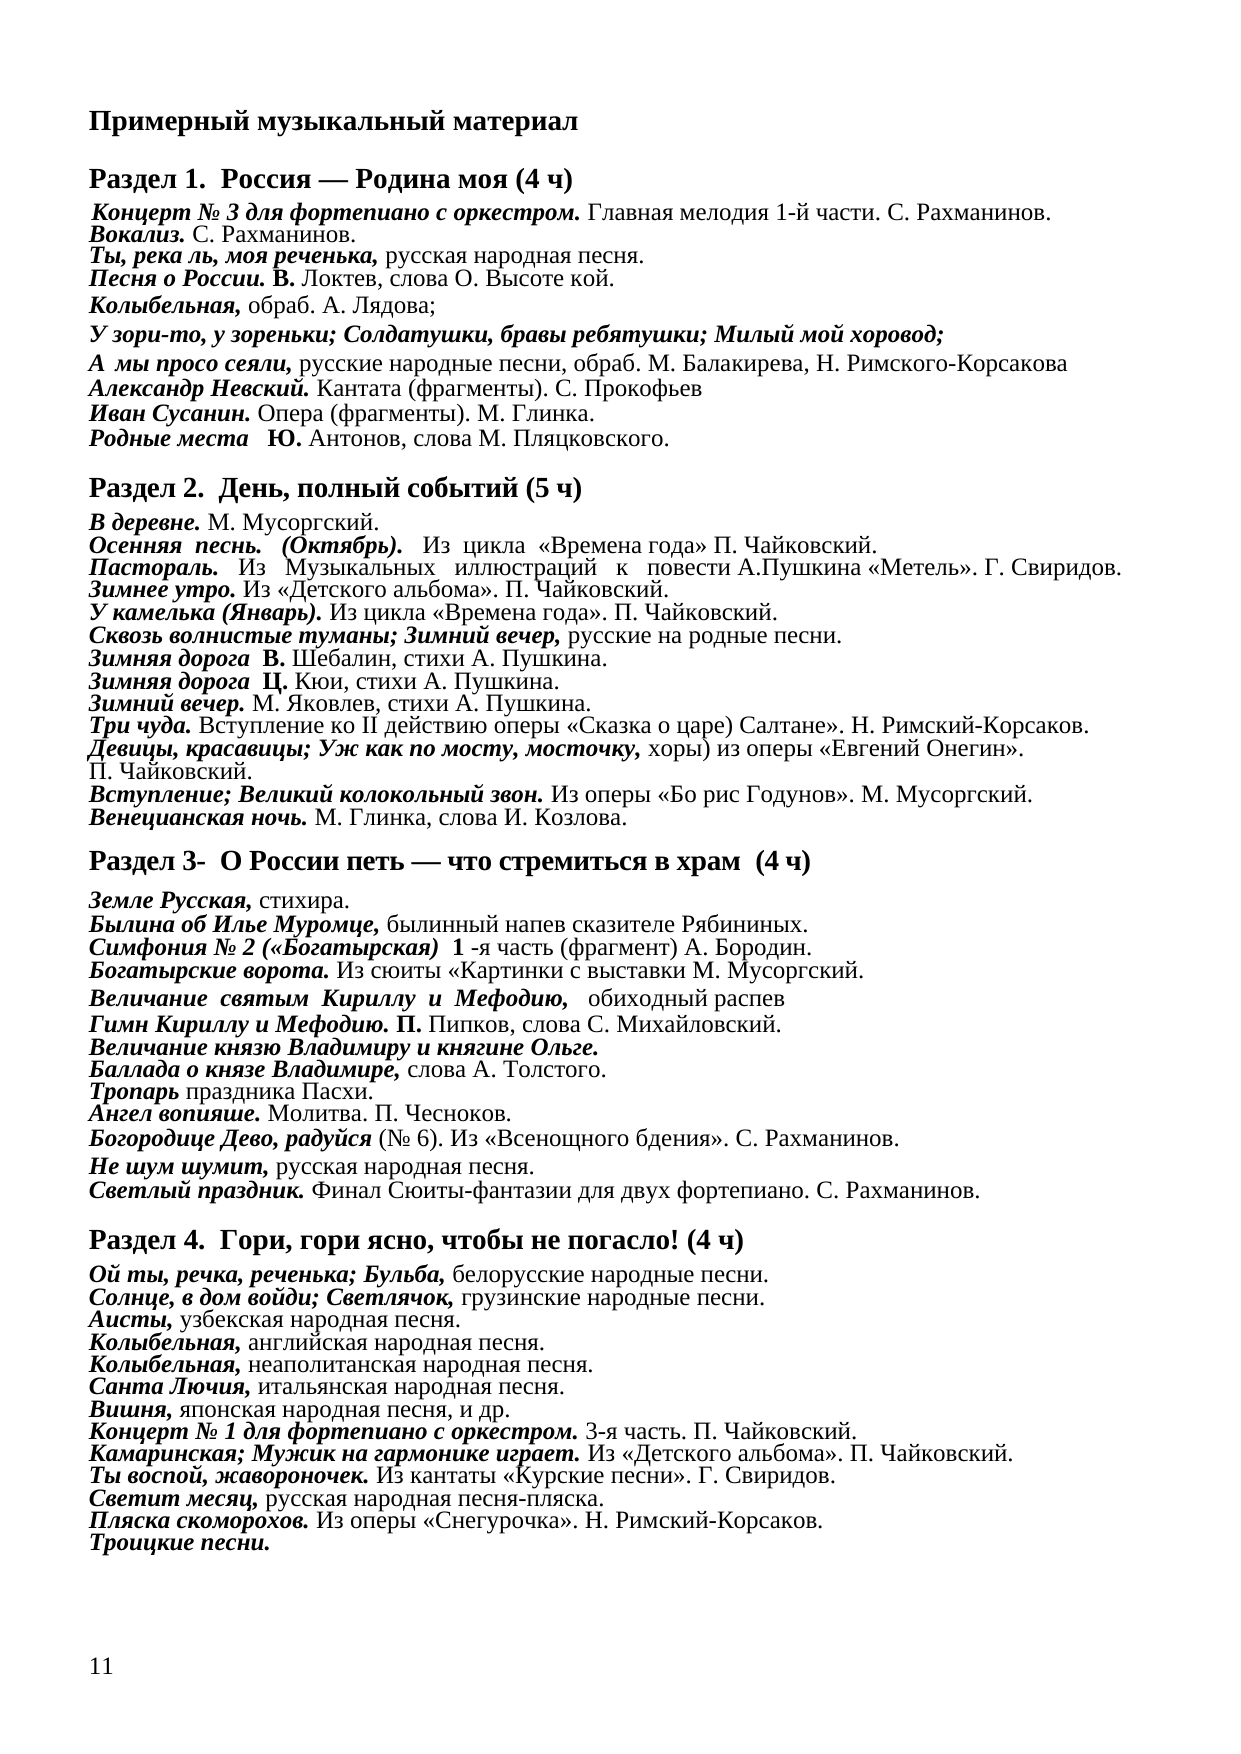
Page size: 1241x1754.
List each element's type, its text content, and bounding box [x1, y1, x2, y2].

text Раздел 4. Гори, гори ясно, чтобы не погасло! (4 ч) [89, 1222, 1181, 1255]
text Тропарь праздника Пасхи. [89, 1082, 1181, 1104]
text Аисты, узбекская народная песня. [89, 1310, 1181, 1332]
text У камелька (Январь). Из цикла «Времена года». П. Чайковский. [89, 602, 1181, 624]
text П. Чайковский. [89, 761, 1181, 784]
text Зимний вечер. М. Яковлев, стихи А. Пушкина. [89, 693, 1181, 716]
text Величание святым Кириллу и Мефодию, обиходный распев [89, 983, 1181, 1012]
text Иван Сусанин. Опера (фрагменты). М. Глинка. [89, 404, 345, 426]
text Не шум шумит, русская народная песня. [89, 1151, 1181, 1179]
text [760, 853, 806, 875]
text Симфония № 2 («Богатырская) 1 -я часть (фрагмент) А. Бородин. [577, 938, 1181, 960]
text Иван Сусанин. Опера (фрагменты). М. Глинка. [347, 404, 1181, 426]
text Вишня, японская народная песня, и др. [89, 1399, 1181, 1421]
text Богородице Дево, радуйся (№ 6). Из «Всенощного бдения». С. Рахманинов. [89, 1126, 1178, 1151]
text Светлый праздник. Финал Сюиты-фантазии для двух фортепиано. С. Рахманинов. [89, 1179, 1179, 1203]
text В деревне. М. Мусоргский. [89, 512, 1181, 534]
text Зимнее утро. Из «Детского альбома». П. Чайковский. [89, 580, 1181, 602]
text Песня о России. В. Локтев, слова О. Высоте кой. [89, 268, 1181, 290]
text Колыбельная, английская народная песня. [89, 1332, 1181, 1354]
text Три чуда. Вступление ко II действию оперы «Сказка о царе) Салтане». Н. Римский-Корсаков. [89, 716, 1181, 738]
text Ты воспой, жавороночек. Из кантаты «Курские песни». Г. Свиридов. [89, 1466, 1180, 1488]
text У зори-то, у зореньки; Солдатушки, бравы ребятушки; Милый мой хоровод; [89, 319, 1181, 348]
text А мы просо сеяли, русские народные песни, обраб. М. Балакирева, Н. Римского-Корсакова [89, 348, 1181, 377]
text Колыбельная, обраб. А. Лядова; [89, 290, 1181, 319]
text Зимняя дорога В. Шебалин, стихи А. Пушкина. [89, 649, 1181, 671]
text Концерт № 3 для фортепиано с оркестром. Главная мелодия 1-й части. С. Рахманинов. [91, 202, 1178, 224]
text Богатырские ворота. Из сюиты «Картинки с выставки М. Мусоргский. [89, 961, 1181, 983]
text Величание князю Владимиру и княгине Ольге. [89, 1037, 1181, 1059]
text Солнце, в дом войди; Светлячок, грузинские народные песни. [89, 1287, 1180, 1310]
text Раздел 2. День, полный событий (5 ч) [89, 470, 1181, 504]
text Ой ты, речка, реченька; Бульба, белорусские народные песни. [89, 1263, 1180, 1287]
text Ангел вопияше. Молитва. П. Чесноков. [89, 1104, 1181, 1126]
text Санта Лючия, итальянская народная песня. [89, 1377, 1181, 1399]
text Зимняя дорога Ц. Кюи, стихи А. Пушкина. [89, 671, 1181, 693]
text Александр Невский. Кантата (фрагменты). С. Прокофьев [425, 379, 658, 401]
text Колыбельная, неаполитанская народная песня. [89, 1354, 1181, 1377]
text Раздел 3- О России петь — что стремиться в храм (4 ч) [89, 853, 761, 875]
text Александр Невский. Кантата (фрагменты). С. Прокофьев [660, 379, 1181, 401]
text Венецианская ночь. М. Глинка, слова И. Козлова. [89, 807, 1181, 829]
text Сквозь волнистые туманы; Зимний вечер, русские на родные песни. [89, 626, 1181, 648]
text Раздел 1. Россия — Родина моя (4 ч) [89, 162, 1181, 195]
text Раздел 3- О России петь — что стремиться в храм (4 ч) [805, 853, 1181, 875]
text Троицкие песни. [89, 1533, 1181, 1555]
text Симфония № 2 («Богатырская) 1 -я часть (фрагмент) А. Бородин. [265, 938, 435, 960]
text Осенняя песнь. (Октябрь). Из цикла «Времена года» П. Чайковский. [89, 535, 1181, 558]
text Родные места Ю. Антонов, слова М. Пляцковского. [89, 429, 1181, 451]
text Камаринская; Мужик на гармонике играет. Из «Детского альбома». П. Чайковский. [89, 1444, 1180, 1466]
text Вступление; Великий колокольный звон. Из оперы «Бо рис Годунов». М. Мусоргский. [89, 784, 1181, 807]
text Пляска скоморохов. Из оперы «Снегурочка». Н. Римский-Корсаков. [89, 1511, 1181, 1533]
text Александр Невский. Кантата (фрагменты). С. Прокофьев [89, 379, 423, 401]
text Ты, река ль, моя реченька, русская народная песня. [89, 246, 1181, 268]
text Вокализ. С. Рахманинов. [89, 224, 1181, 246]
text Пастораль. Из Музыкальных иллюстраций к повести А.Пушкина «Метель». Г. Свиридов. [89, 558, 1181, 580]
text Былина об Илье Муромце, былинный напев сказителе Рябининых. [89, 915, 1181, 936]
text Концерт № 1 для фортепиано с оркестром. 3-я часть. П. Чайковский. [89, 1421, 1180, 1444]
text Примерный музыкальный материал [89, 103, 1181, 136]
text Светит месяц, русская народная песня-пляска. [89, 1488, 1181, 1511]
text Девицы, красавицы; Уж как по мосту, мосточку, хоры) из оперы «Евгений Онегин». [89, 739, 1181, 761]
text Земле Русская, стихира. [89, 885, 1171, 914]
text Баллада о князе Владимире, слова А. Толстого. [89, 1059, 1181, 1082]
text Гимн Кириллу и Мефодию. П. Пипков, слова С. Михайловский. [89, 1012, 1177, 1037]
